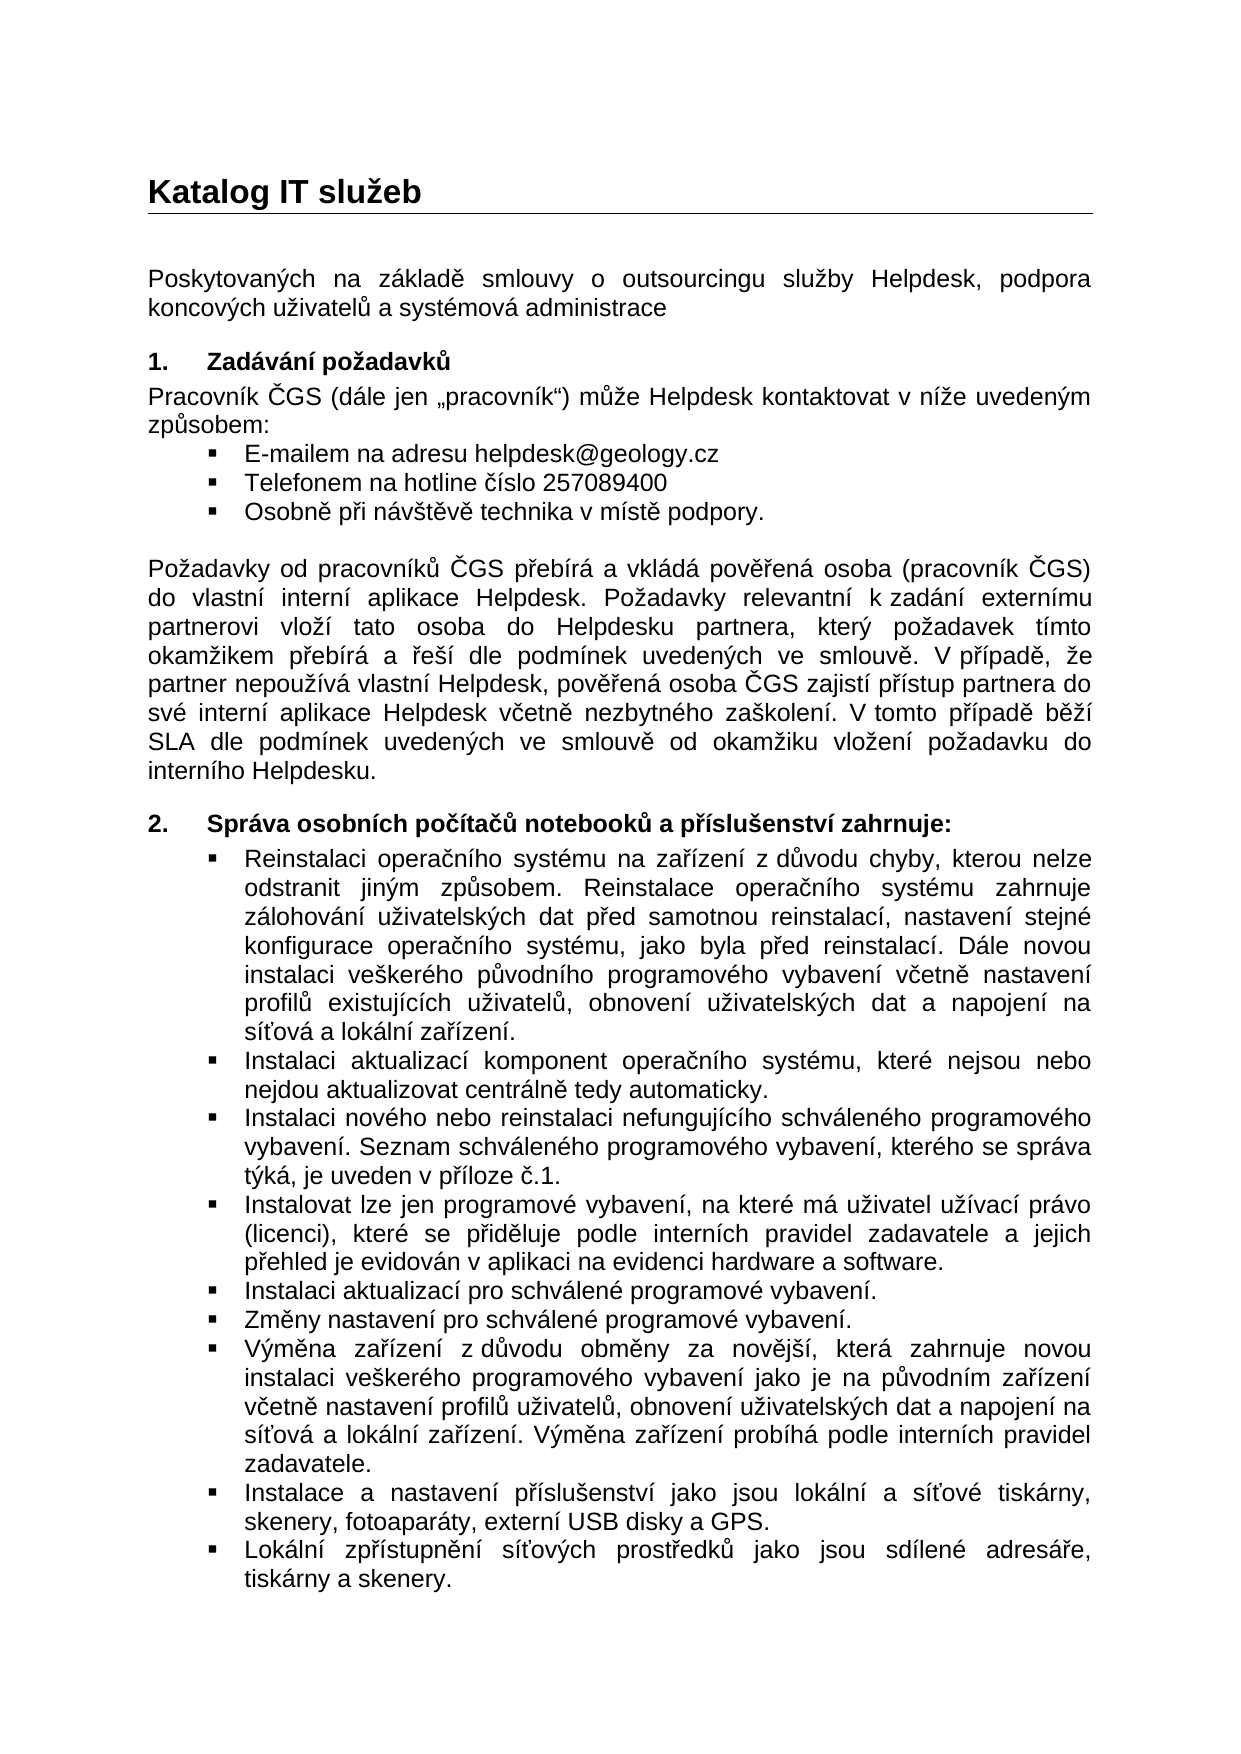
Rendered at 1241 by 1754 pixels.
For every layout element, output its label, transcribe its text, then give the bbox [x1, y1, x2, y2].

text E-mailem na adresu helpdesk@geology.cz [207, 439, 1093, 468]
text Požadavky od pracovníků ČGS přebírá a vkládá pověřená osoba (pracovník ČGS) do vlastní interní aplikace Helpdesk. Požadavky relevantní k zadání externímu partnerovi vloží tato osoba do Helpdesku partnera, který požadavek tímto okamžikem přebírá a řeší dle podmínek uvedených ve smlouvě. V případě, že partner nepoužívá vlastní Helpdesk, pověřená osoba ČGS zajistí přístup partnera do své interní aplikace Helpdesk včetně nezbytného zaškolení. V tomto případě běží SLA dle podmínek uvedených ve smlouvě od okamžiku vložení požadavku do interního Helpdesku. [148, 554, 1093, 784]
text Instalovat lze jen programové vybavení, na které má uživatel užívací právo (licenci), které se přiděluje podle interních pravidel zadavatele a jejich přehled je evidován v aplikaci na evidenci hardware a software. [207, 1190, 1093, 1276]
text Instalaci aktualizací komponent operačního systému, které nejsou nebo nejdou aktualizovat centrálně tedy automaticky. [207, 1046, 1093, 1103]
text Výměna zařízení z důvodu obměny za novější, která zahrnuje novou instalaci veškerého programového vybavení jako je na původním zařízení včetně nastavení profilů uživatelů, obnovení uživatelských dat a napojení na síťová a lokální zařízení. Výměna zařízení probíhá podle interních pravidel zadavatele. [207, 1334, 1093, 1478]
text Pracovník ČGS (dále jen „pracovník“) může Helpdesk kontaktovat v níže uvedeným způsobem: [148, 382, 1093, 439]
text Telefonem na hotline číslo 257089400 [207, 468, 1093, 497]
text Zadávání požadavků [148, 347, 1093, 375]
text Instalaci nového nebo reinstalaci nefungujícího schváleného programového vybavení. Seznam schváleného programového vybavení, kterého se správa týká, je uveden v příloze č.1. [207, 1103, 1093, 1190]
text Osobně při návštěvě technika v místě podpory. [207, 497, 1093, 526]
text Reinstalaci operačního systému na zařízení z důvodu chyby, kterou nelze odstranit jiným způsobem. Reinstalace operačního systému zahrnuje zálohování uživatelských dat před samotnou reinstalací, nastavení stejné konfigurace operačního systému, jako byla před reinstalací. Dále novou instalaci veškerého původního programového vybavení včetně nastavení profilů existujících uživatelů, obnovení uživatelských dat a napojení na síťová a lokální zařízení. [207, 844, 1093, 1046]
text Lokální zpřístupnění síťových prostředků jako jsou sdílené adresáře, tiskárny a skenery. [207, 1535, 1093, 1593]
text Správa osobních počítačů notebooků a příslušenství zahrnuje: [148, 809, 1093, 838]
text Změny nastavení pro schválené programové vybavení. [207, 1305, 1093, 1334]
text Instalace a nastavení příslušenství jako jsou lokální a síťové tiskárny, skenery, fotoaparáty, externí USB disky a GPS. [207, 1478, 1093, 1535]
subtitle Katalog IT služeb [148, 173, 1093, 213]
text Instalaci aktualizací pro schválené programové vybavení. [207, 1276, 1093, 1305]
text Poskytovaných na základě smlouvy o outsourcingu služby Helpdesk, podpora koncových uživatelů a systémová administrace [148, 264, 1093, 322]
